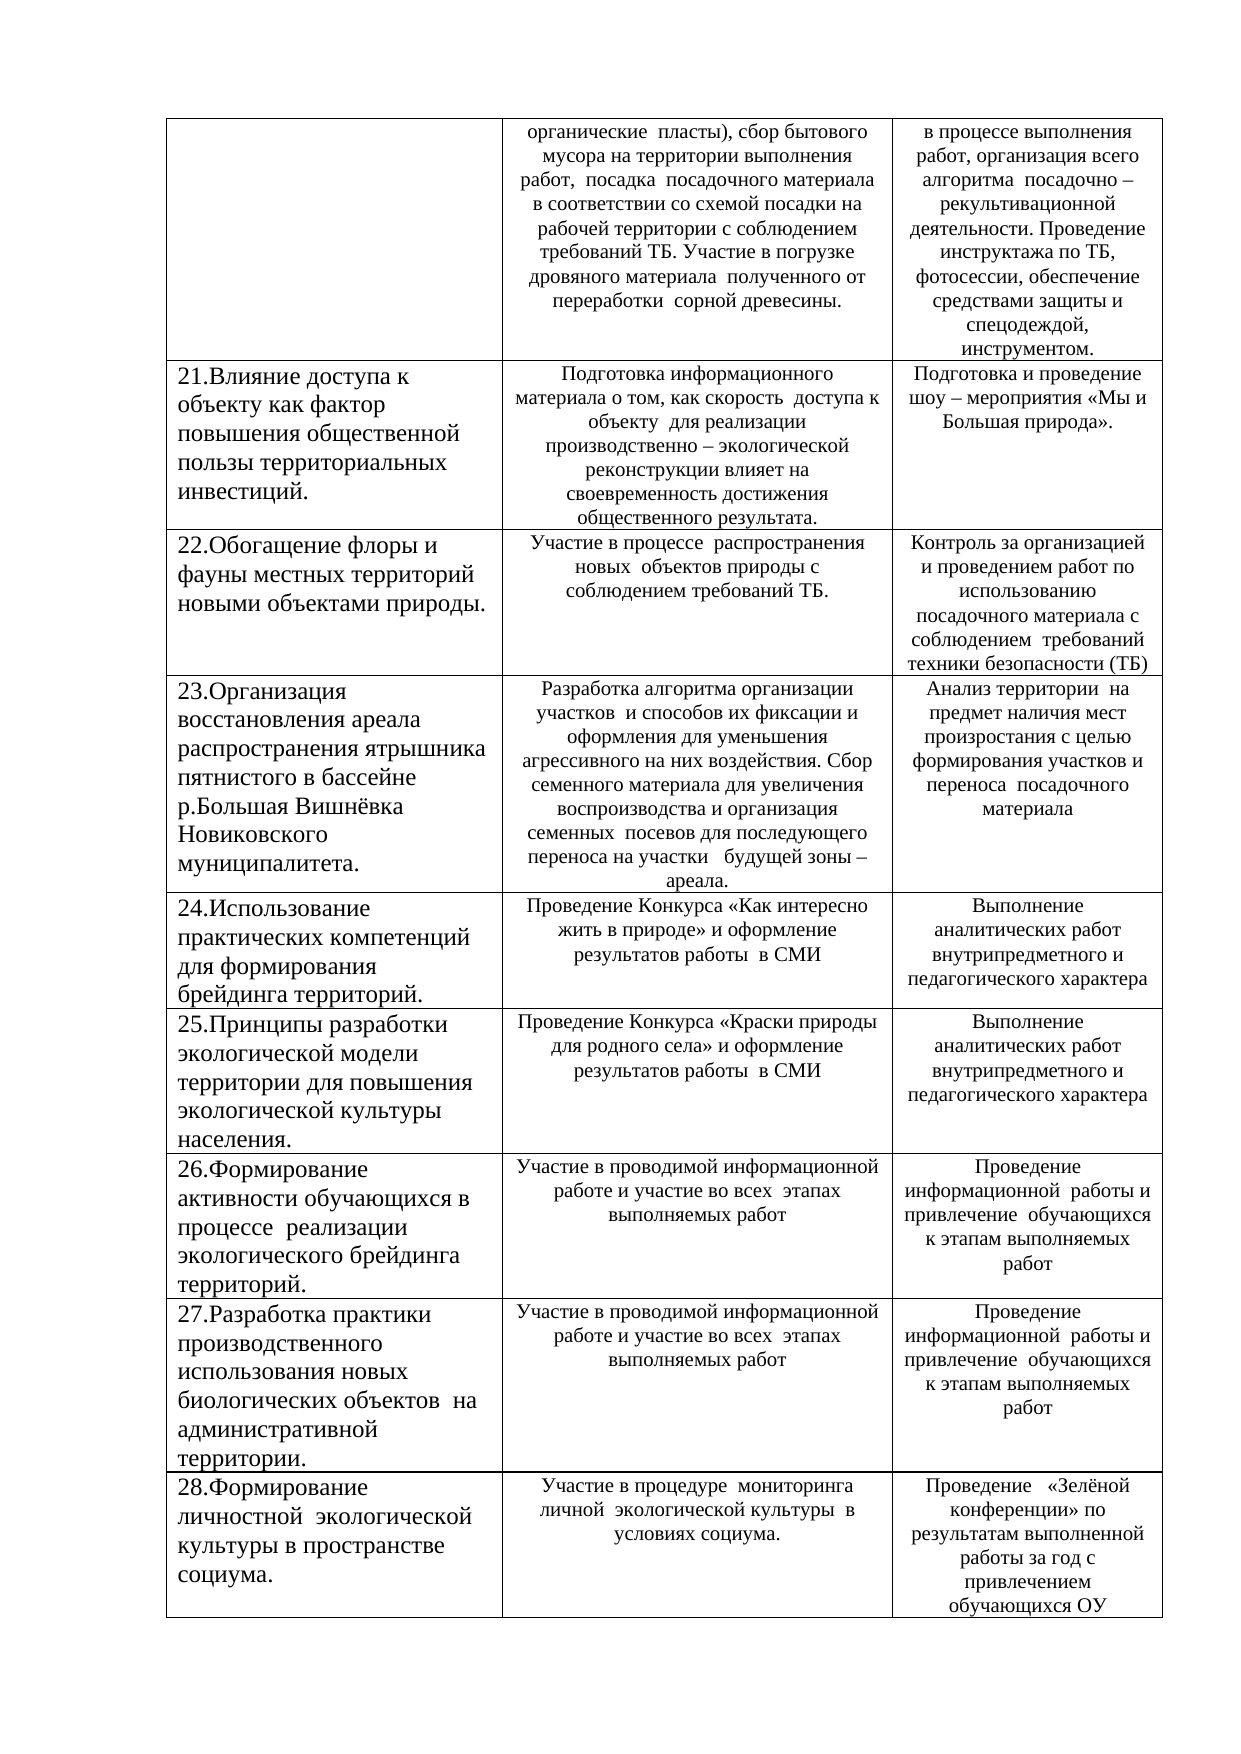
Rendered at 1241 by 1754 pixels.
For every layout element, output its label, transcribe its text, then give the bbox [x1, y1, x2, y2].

table_cell 22.Обогащение флоры и фауны местных территорий новыми объектами природы. [167, 530, 502, 675]
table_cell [167, 119, 502, 360]
table_cell Участие в проводимой информационной работе и участие во всех этапах выполняемых работ [503, 1299, 892, 1471]
table_cell Подготовка информационного материала о том, как скорость доступа к объекту для реализации производственно – экологической реконструкции влияет на своевременность достижения общественного результата. [503, 361, 892, 529]
table_cell Участие в проводимой информационной работе и участие во всех этапах выполняемых работ [503, 1154, 892, 1298]
table_cell Проведение «Зелёной конференции» по результатам выполненной работы за год с привлечением обучающихся ОУ [893, 1473, 1162, 1617]
table_cell Участие в процедуре мониторинга личной экологической культуры в условиях социума. [503, 1473, 892, 1617]
table_cell Проведение информационной работы и привлечение обучающихся к этапам выполняемых работ [893, 1299, 1162, 1471]
table_cell Разработка алгоритма организации участков и способов их фиксации и оформления для уменьшения агрессивного на них воздействия. Сбор семенного материала для увеличения воспроизводства и организация семенных посевов для последующего переноса на участки будущей зоны – ареала. [503, 676, 892, 892]
table_cell Подготовка и проведение шоу – мероприятия «Мы и Большая природа». [893, 361, 1162, 529]
table_cell Проведение информационной работы и привлечение обучающихся к этапам выполняемых работ [893, 1154, 1162, 1298]
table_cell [503, 119, 892, 360]
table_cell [893, 119, 1162, 360]
table_cell Участие в процессе распространения новых объектов природы с соблюдением требований ТБ. [503, 530, 892, 675]
table_cell 25.Принципы разработки экологической модели территории для повышения экологической культуры населения. [167, 1009, 502, 1153]
table_cell Контроль за организацией и проведением работ по использованию посадочного материала с соблюдением требований техники безопасности (ТБ) [893, 530, 1162, 675]
table_cell 28.Формирование личностной экологической культуры в пространстве социума. [167, 1473, 502, 1617]
table_cell Выполнение аналитических работ внутрипредметного и педагогического характера [893, 893, 1162, 1008]
table_cell 24.Использование практических компетенций для формирования брейдинга территорий. [167, 893, 502, 1008]
table_cell 21.Влияние доступа к объекту как фактор повышения общественной пользы территориальных инвестиций. [167, 361, 502, 529]
table_cell 26.Формирование активности обучающихся в процессе реализации экологического брейдинга территорий. [167, 1154, 502, 1298]
table_cell 27.Разработка практики производственного использования новых биологических объектов на административной территории. [167, 1299, 502, 1471]
table_cell Выполнение аналитических работ внутрипредметного и педагогического характера [893, 1009, 1162, 1153]
table_cell Анализ территории на предмет наличия мест произростания с целью формирования участков и переноса посадочного материала [893, 676, 1162, 892]
table_cell 23.Организация восстановления ареала распространения ятрышника пятнистого в бассейне р.Большая Вишнёвка Новиковского муниципалитета. [167, 676, 502, 892]
table_cell Проведение Конкурса «Краски природы для родного села» и оформление результатов работы в СМИ [503, 1009, 892, 1153]
table_cell Проведение Конкурса «Как интересно жить в природе» и оформление результатов работы в СМИ [503, 893, 892, 1008]
